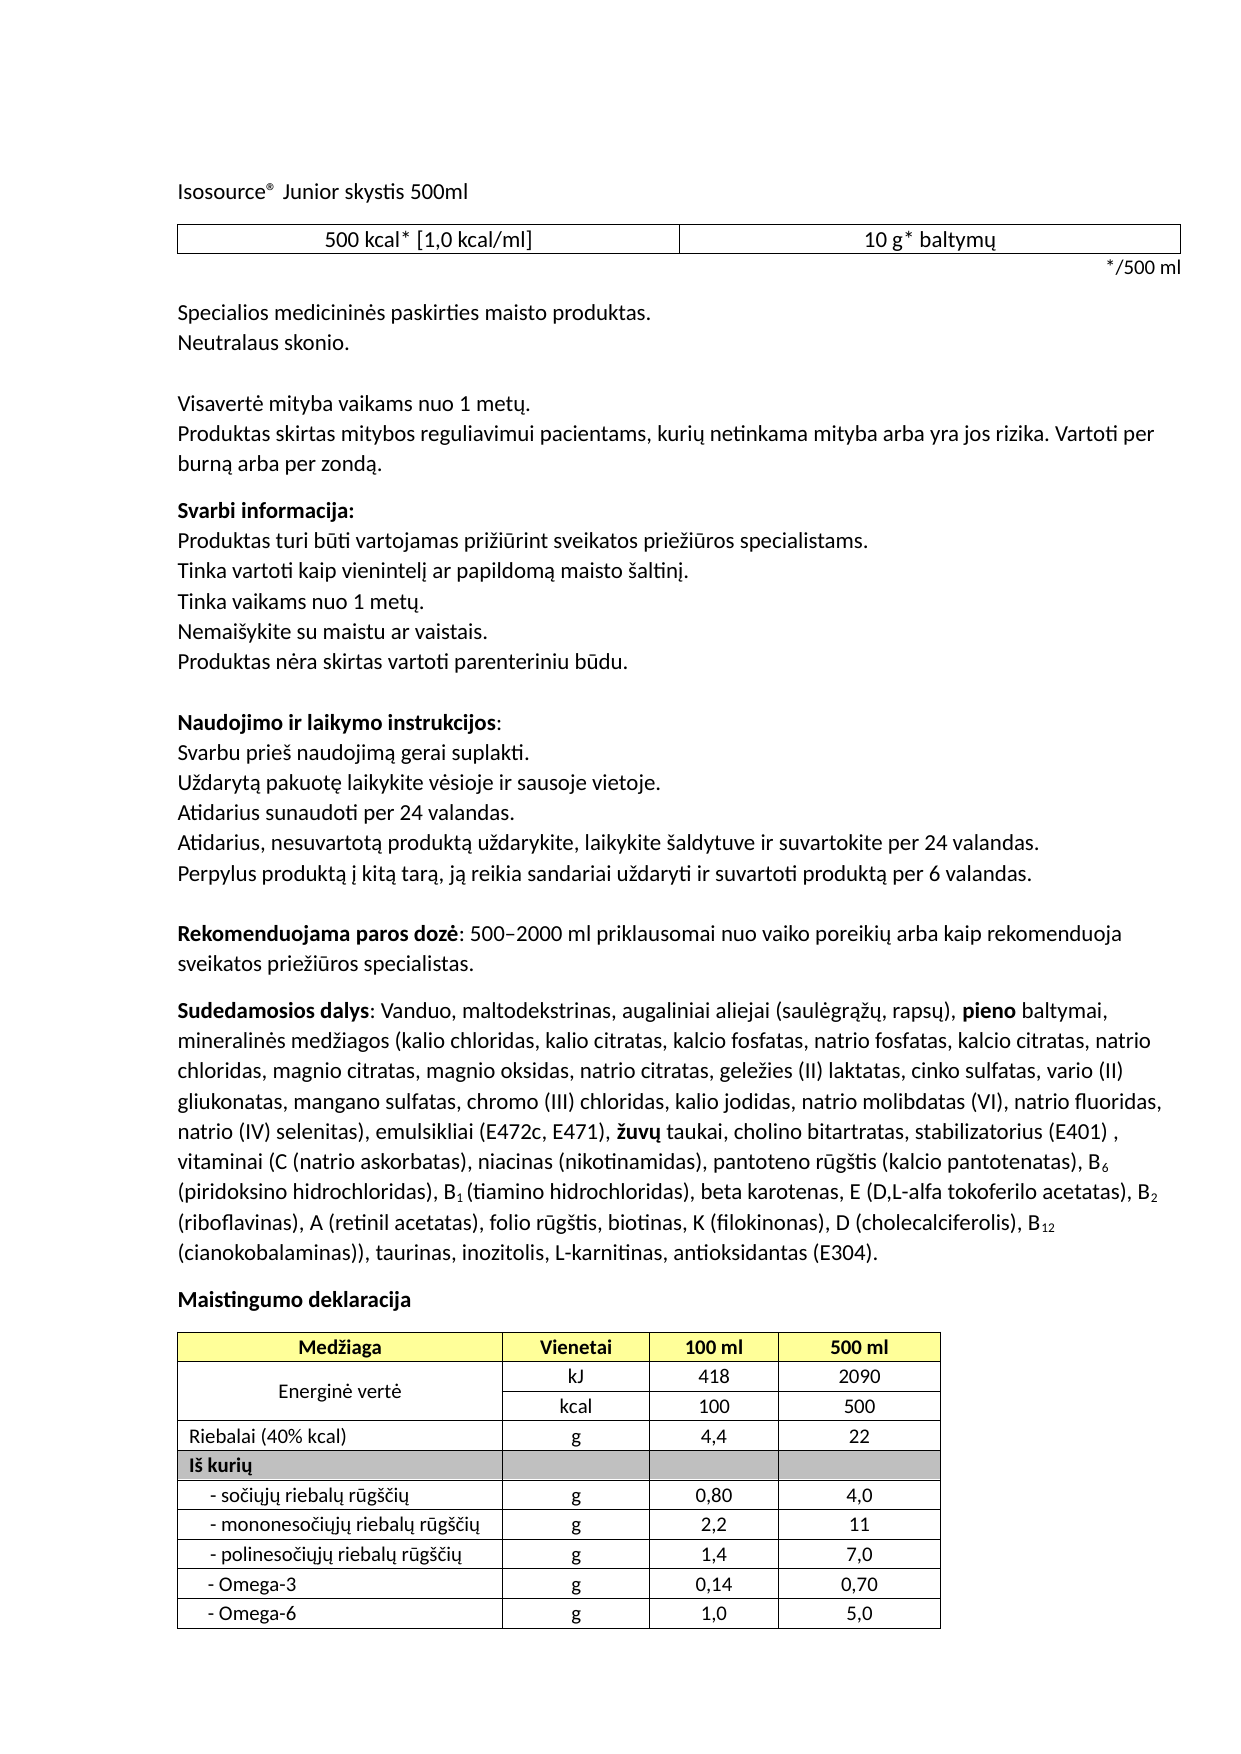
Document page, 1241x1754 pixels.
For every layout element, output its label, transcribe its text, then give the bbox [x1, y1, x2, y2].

table_cell 100 [650, 1392, 778, 1420]
table_header Vienetai [503, 1333, 649, 1361]
table_cell Energinė vertė [178, 1362, 502, 1420]
table_header 100 ml [650, 1333, 778, 1361]
text Uždarytą pakuotę laikykite vėsioje ir sausoje vietoje. [177, 768, 1181, 796]
text Specialios medicininės paskirties maisto produktas. [177, 298, 1181, 326]
text Svarbu prieš naudojimą gerai suplakti. [177, 738, 1181, 766]
table_cell 22 [779, 1421, 940, 1450]
text Produktas nėra skirtas vartoti parenteriniu būdu. [177, 647, 1181, 675]
text Maistingumo deklaracija [177, 1285, 1181, 1313]
text Sudedamosios dalys: Vanduo, maltodekstrinas, augaliniai aliejai (saulėgrąžų, rapsų), pieno baltymai, mineralinės medžiagos (kalio chloridas, kalio citratas, kalcio fosfatas, natrio fosfatas, kalcio citratas, natrio chloridas, magnio citratas, magnio oksidas, natrio citratas, geležies (II) laktatas, cinko sulfatas, vario (II) gliukonatas, mangano sulfatas, chromo (III) chloridas, kalio jodidas, natrio molibdatas (VI), natrio fluoridas, natrio (IV) selenitas), emulsikliai (E472c, E471), žuvų taukai, cholino bitartratas, stabilizatorius (E401) , vitaminai (C (natrio askorbatas), niacinas (nikotinamidas), pantoteno rūgštis (kalcio pantotenatas), B6 (piridoksino hidrochloridas), B1 (tiamino hidrochloridas), beta karotenas, E (D,L-alfa tokoferilo acetatas), B2 (riboflavinas), A (retinil acetatas), folio rūgštis, biotinas, K (filokinonas), D (cholecalciferolis), B12 (cianokobalaminas)), taurinas, inozitolis, L-karnitinas, antioksidantas (E304). [177, 996, 1181, 1266]
table_cell 0,14 [650, 1569, 778, 1598]
table_header 500 ml [779, 1333, 940, 1361]
table_header Medžiaga [178, 1333, 502, 1361]
text Naudojimo ir laikymo instrukcijos: [177, 708, 1181, 736]
text */500 ml [177, 254, 1181, 279]
text Produktas turi būti vartojamas prižiūrint sveikatos priežiūros specialistams. [177, 526, 1181, 554]
table_cell - mononesočiųjų riebalų rūgščių [178, 1510, 502, 1539]
table_cell g [503, 1510, 649, 1539]
table_cell g [503, 1421, 649, 1450]
table_cell 2,2 [650, 1510, 778, 1539]
table_cell [503, 1451, 649, 1479]
table_cell 1,4 [650, 1540, 778, 1568]
table_cell g [503, 1569, 649, 1598]
table_cell 0,80 [650, 1481, 778, 1509]
text Nemaišykite su maistu ar vaistais. [177, 617, 1181, 645]
table_header 500 kcal* [1,0 kcal/ml] [178, 225, 679, 253]
table_cell 4,4 [650, 1421, 778, 1450]
table_cell 500 [779, 1392, 940, 1420]
table_cell Iš kurių [178, 1451, 502, 1479]
table_cell g [503, 1599, 649, 1627]
table_cell g [503, 1540, 649, 1568]
text Perpylus produktą į kitą tarą, ją reikia sandariai uždaryti ir suvartoti produktą per 6 valandas. [177, 859, 1181, 887]
table_cell 7,0 [779, 1540, 940, 1568]
table_cell - polinesočiųjų riebalų rūgščių [178, 1540, 502, 1568]
table_cell [779, 1451, 940, 1479]
text Isosource® Junior skystis 500ml [177, 177, 1181, 205]
table_cell 5,0 [779, 1599, 940, 1627]
table_header 10 g* baltymų [680, 225, 1180, 253]
text Svarbi informacija: [177, 496, 1181, 524]
table_cell - Omega-3 [178, 1569, 502, 1598]
text Produktas skirtas mitybos reguliavimui pacientams, kurių netinkama mityba arba yra jos rizika. Vartoti per burną arba per zondą. [177, 419, 1181, 477]
table_cell 11 [779, 1510, 940, 1539]
table_cell 4,0 [779, 1481, 940, 1509]
text Atidarius sunaudoti per 24 valandas. [177, 798, 1181, 826]
table_cell - Omega-6 [178, 1599, 502, 1627]
table_cell [650, 1451, 778, 1479]
text Tinka vartoti kaip vienintelį ar papildomą maisto šaltinį. [177, 557, 1181, 584]
table_cell Riebalai (40% kcal) [178, 1421, 502, 1450]
table_cell 0,70 [779, 1569, 940, 1598]
table_cell g [503, 1481, 649, 1509]
table_cell 2090 [779, 1362, 940, 1391]
table_cell 418 [650, 1362, 778, 1391]
table_cell - sočiųjų riebalų rūgščių [178, 1481, 502, 1509]
table_cell 1,0 [650, 1599, 778, 1627]
text Visavertė mityba vaikams nuo 1 metų. [177, 389, 1181, 417]
text Tinka vaikams nuo 1 metų. [177, 587, 1181, 615]
table_cell kJ [503, 1362, 649, 1391]
text Neutralaus skonio. [177, 328, 1181, 356]
text Rekomenduojama paros dozė: 500–2000 ml priklausomai nuo vaiko poreikių arba kaip rekomenduoja sveikatos priežiūros specialistas. [177, 919, 1181, 977]
text Atidarius, nesuvartotą produktą uždarykite, laikykite šaldytuve ir suvartokite per 24 valandas. [177, 828, 1181, 856]
table_cell kcal [503, 1392, 649, 1420]
